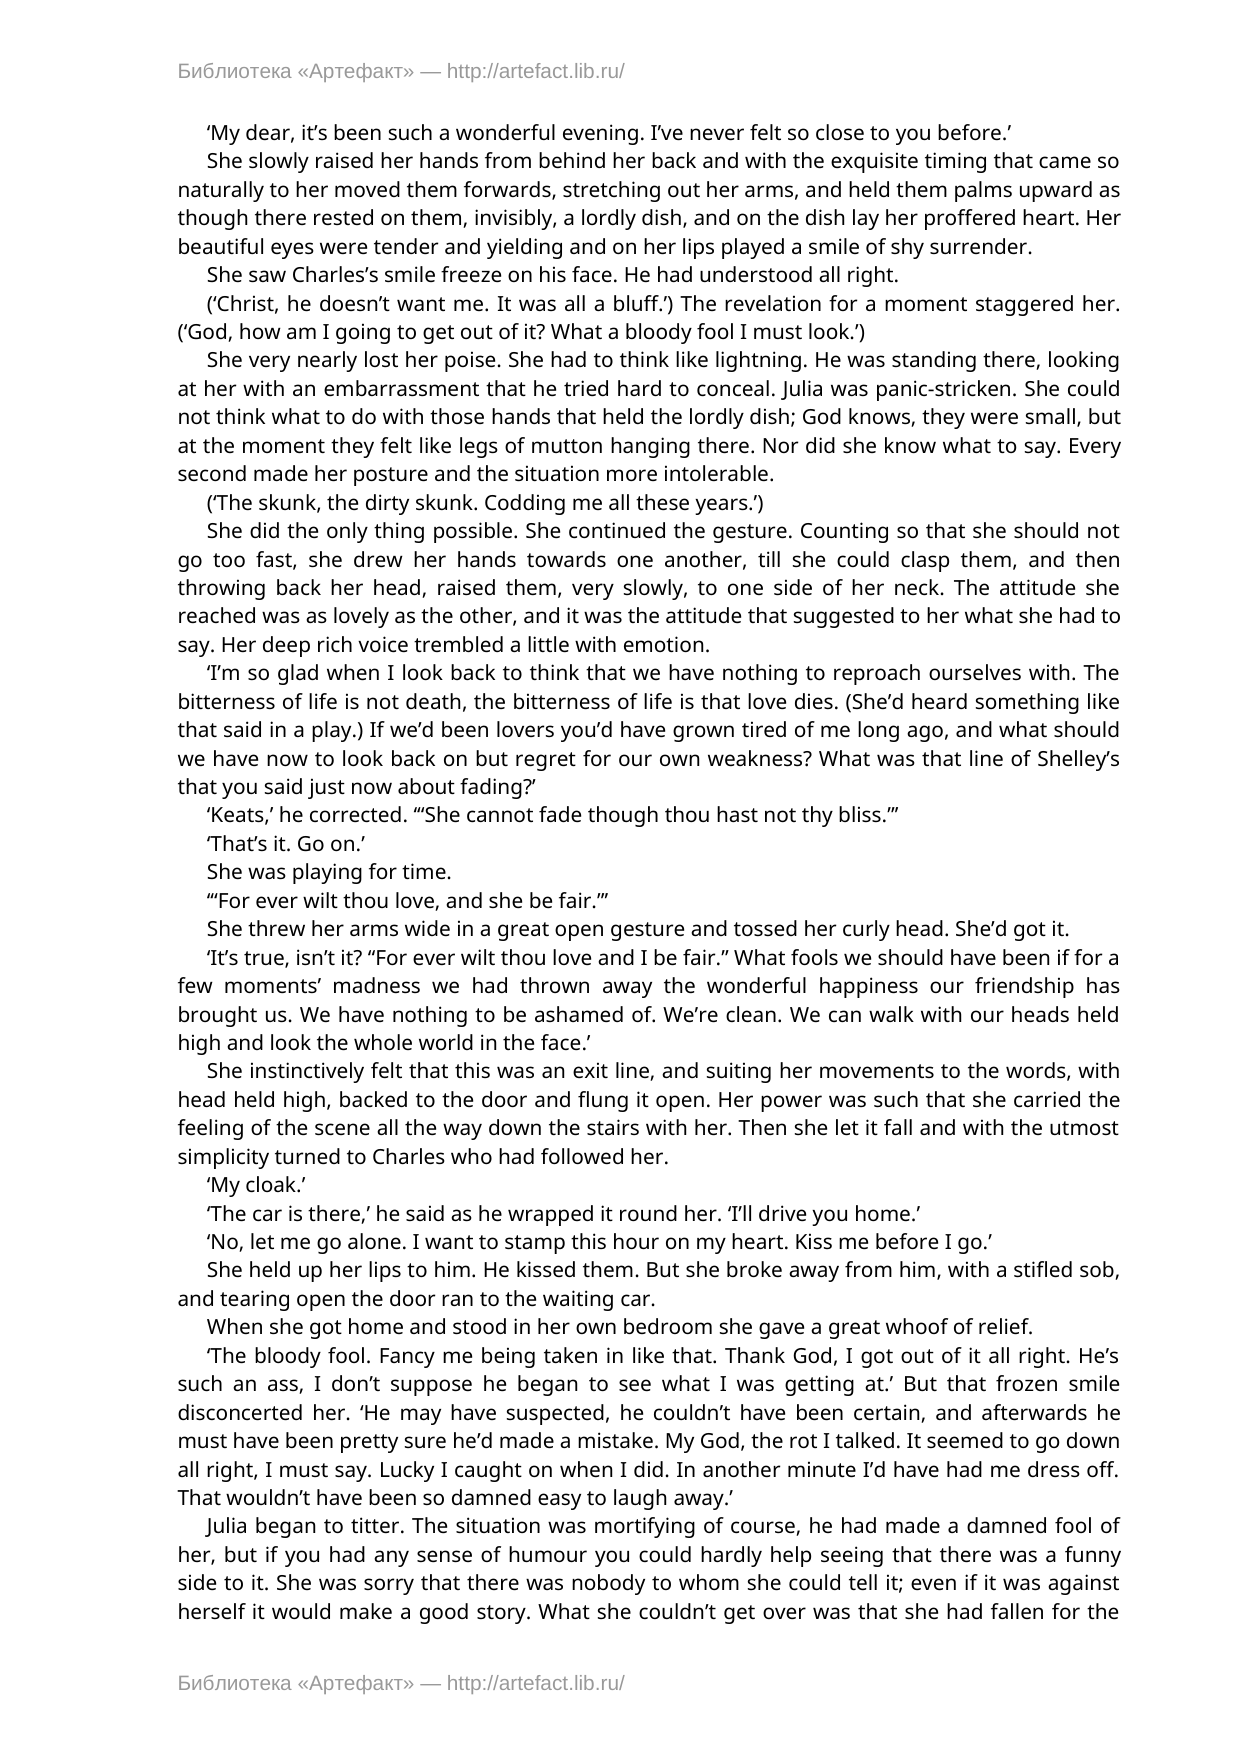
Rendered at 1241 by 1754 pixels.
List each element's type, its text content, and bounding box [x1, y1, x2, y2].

text ‘My dear, it’s been such a wonderful evening. I’ve never felt so close to you before.’ [177, 118, 1122, 147]
text She threw her arms wide in a great open gesture and tossed her curly head. She’d got it. [177, 914, 1122, 943]
text She was playing for time. [177, 857, 1122, 886]
text (‘The skunk, the dirty skunk. Codding me all these years.’) [177, 488, 1122, 516]
text She held up her lips to him. He kissed them. But she broke away from him, with a stifled sob, and tearing open the door ran to the waiting car. [177, 1256, 1122, 1312]
text She very nearly lost her poise. She had to think like lightning. He was standing there, looking at her with an embarrassment that he tried hard to conceal. Julia was panic-stricken. She could not think what to do with those hands that held the lordly dish; God knows, they were small, but at the moment they felt like legs of mutton hanging there. Nor did she know what to say. Every second made her posture and the situation more intolerable. [177, 346, 1122, 488]
text ‘My cloak.’ [177, 1170, 1122, 1199]
text When she got home and stood in her own bedroom she gave a great whoof of relief. [177, 1312, 1122, 1341]
text ‘Keats,’ he corrected. ‘“She cannot fade though thou hast not thy bliss.”’ [177, 801, 1122, 829]
text ‘I’m so glad when I look back to think that we have nothing to reproach ourselves with. The bitterness of life is not death, the bitterness of life is that love dies. (She’d heard something like that said in a play.) If we’d been lovers you’d have grown tired of me long ago, and what should we have now to look back on but regret for our own weakness? What was that line of Shelley’s that you said just now about fading?’ [177, 658, 1122, 801]
text (‘Christ, he doesn’t want me. It was all a bluff.’) The revelation for a moment staggered her. (‘God, how am I going to get out of it? What a bloody fool I must look.’) [177, 289, 1122, 346]
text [177, 1512, 1122, 1625]
text ‘The car is there,’ he said as he wrapped it round her. ‘I’ll drive you home.’ [177, 1199, 1122, 1227]
text ‘“For ever wilt thou love, and she be fair.”’ [177, 886, 1122, 914]
text She slowly raised her hands from behind her back and with the exquisite timing that came so naturally to her moved them forwards, stretching out her arms, and held them palms upward as though there rested on them, invisibly, a lordly dish, and on the dish lay her proffered heart. Her beautiful eyes were tender and yielding and on her lips played a smile of shy surrender. [177, 147, 1122, 260]
text She did the only thing possible. She continued the gesture. Counting so that she should not go too fast, she drew her hands towards one another, till she could clasp them, and then throwing back her head, raised them, very slowly, to one side of her neck. The attitude she reached was as lovely as the other, and it was the attitude that suggested to her what she had to say. Her deep rich voice trembled a little with emotion. [177, 516, 1122, 658]
text She saw Charles’s smile freeze on his face. He had understood all right. [177, 260, 1122, 289]
text ‘No, let me go alone. I want to stamp this hour on my heart. Kiss me before I go.’ [177, 1227, 1122, 1256]
text ‘It’s true, isn’t it? “For ever wilt thou love and I be fair.” What fools we should have been if for a few moments’ madness we had thrown away the wonderful happiness our friendship has brought us. We have nothing to be ashamed of. We’re clean. We can walk with our heads held high and look the whole world in the face.’ [177, 943, 1122, 1057]
text She instinctively felt that this was an exit line, and suiting her movements to the words, with head held high, backed to the door and flung it open. Her power was such that she carried the feeling of the scene all the way down the stairs with her. Then she let it fall and with the utmost simplicity turned to Charles who had followed her. [177, 1057, 1122, 1170]
text ‘The bloody fool. Fancy me being taken in like that. Thank God, I got out of it all right. He’s such an ass, I don’t suppose he began to see what I was getting at.’ But that frozen smile disconcerted her. ‘He may have suspected, he couldn’t have been certain, and afterwards he must have been pretty sure he’d made a mistake. My God, the rot I talked. It seemed to go down all right, I must say. Lucky I caught on when I did. In another minute I’d have had me dress off. That wouldn’t have been so damned easy to laugh away.’ [177, 1341, 1122, 1512]
text ‘That’s it. Go on.’ [177, 829, 1122, 857]
